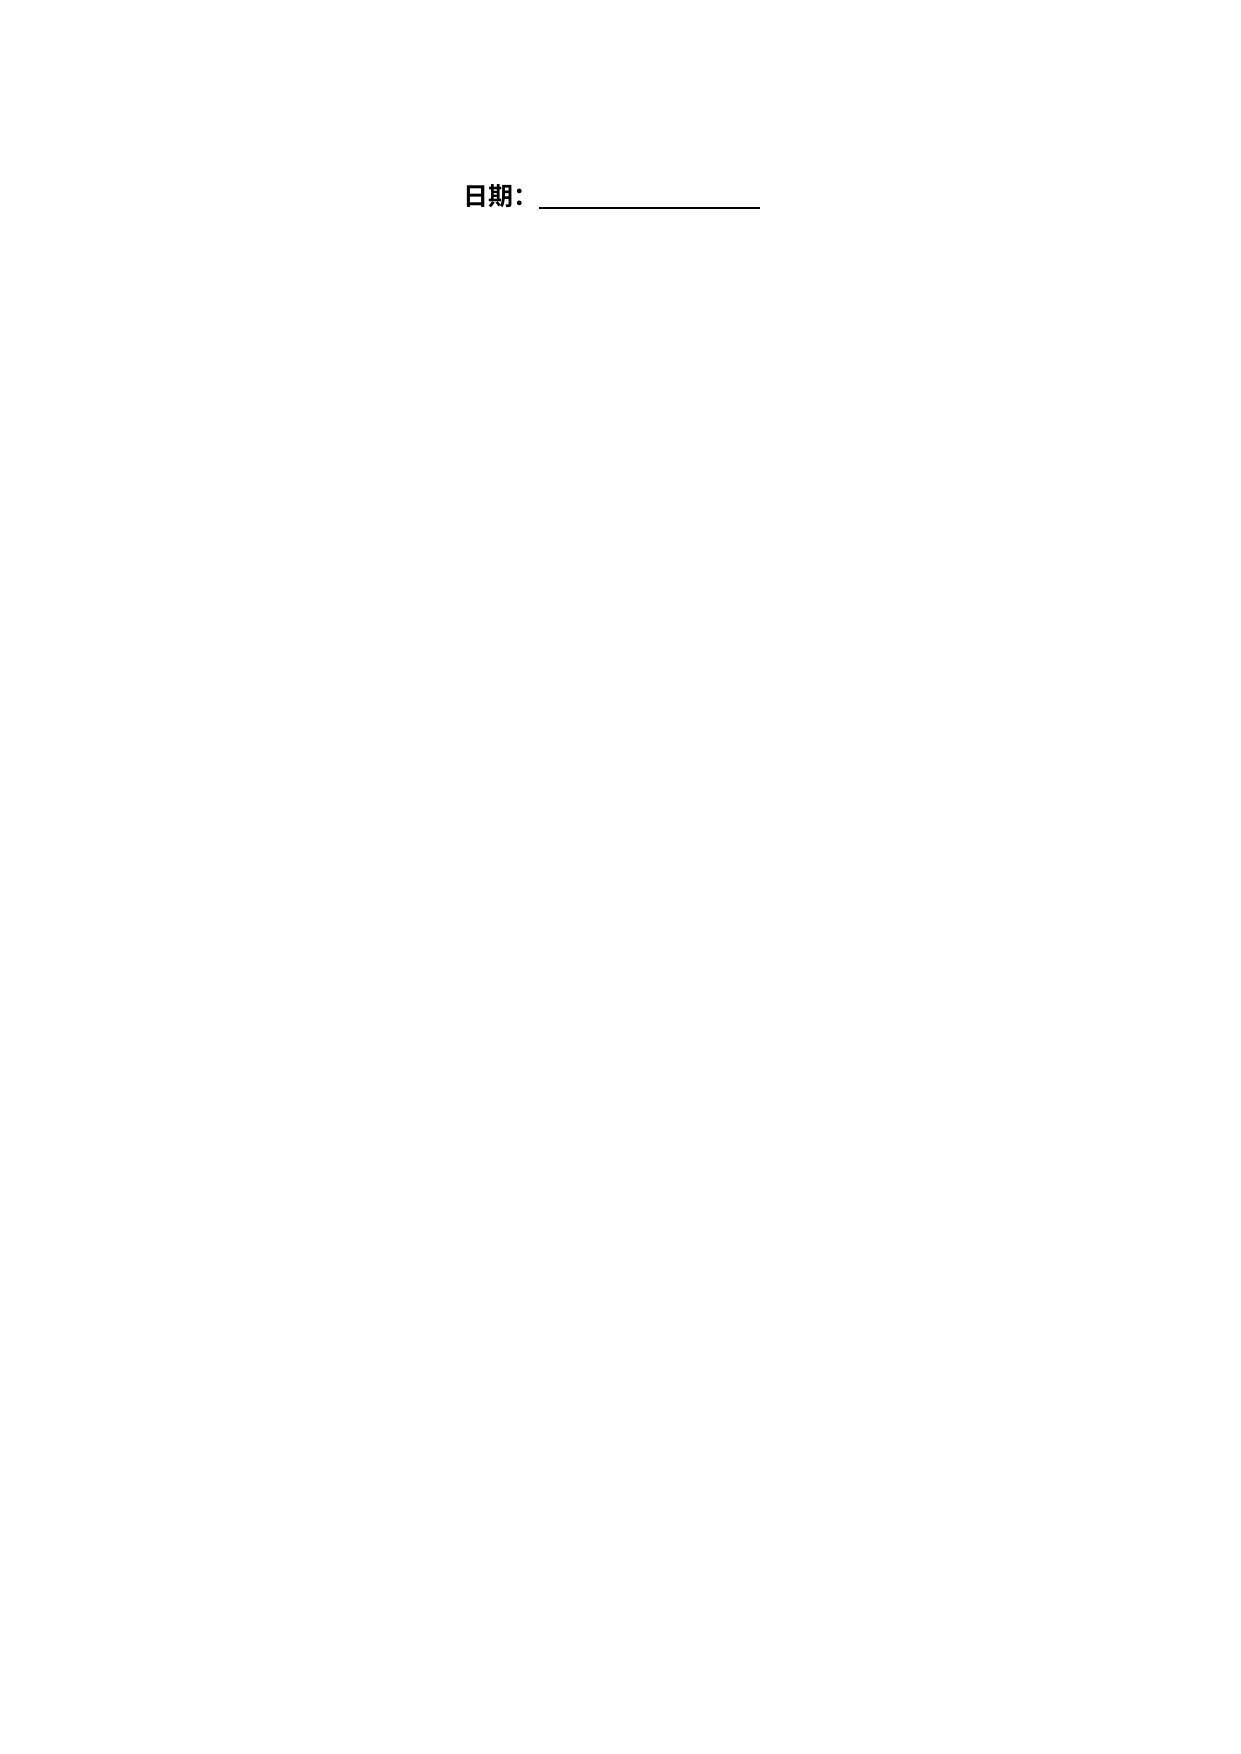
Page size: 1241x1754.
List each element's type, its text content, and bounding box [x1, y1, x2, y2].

text 日期： [187, 162, 1053, 227]
